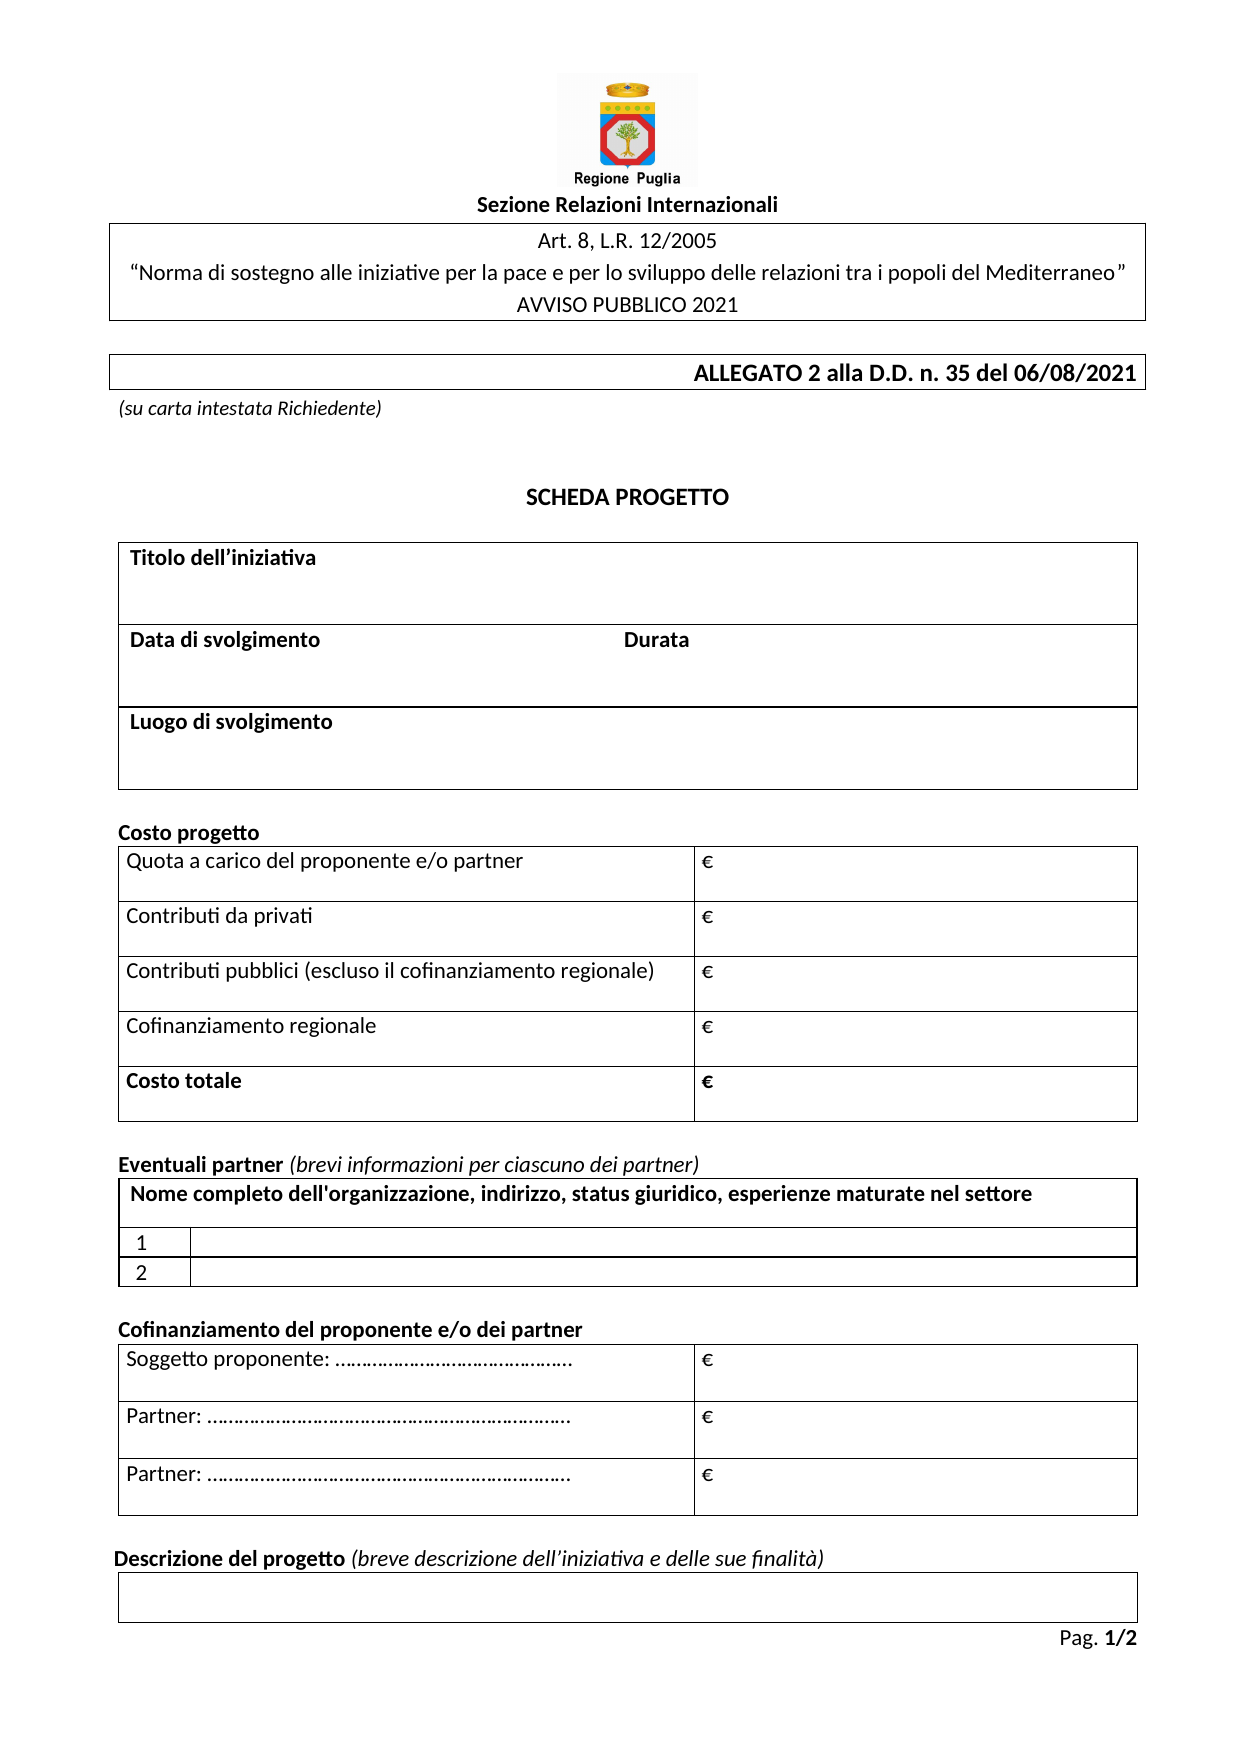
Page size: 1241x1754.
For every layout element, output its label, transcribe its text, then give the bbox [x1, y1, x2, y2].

table_header Soggetto proponente: ……………………………………… [119, 1345, 694, 1401]
text ALLEGATO 2 alla D.D. n. 35 del 06/08/2021 [110, 355, 1145, 389]
table_cell 1 [120, 1228, 190, 1256]
table_cell [191, 1258, 1136, 1286]
table_cell [191, 1228, 1136, 1256]
text (su carta intestata Richiedente) [118, 395, 1137, 420]
table_cell Partner: …………………………………………………………… [119, 1459, 694, 1515]
table_cell € [695, 1459, 1137, 1515]
text Descrizione del progetto (breve descrizione dell’iniziativa e delle sue finalità) [103, 1544, 1137, 1572]
table_cell Contributi da privati [119, 902, 694, 956]
text Eventuali partner (brevi informazioni per ciascuno dei partner) [118, 1150, 1137, 1178]
table_header Titolo dell’iniziativa [119, 543, 1137, 624]
text SCHEDA PROGETTO [118, 481, 1137, 512]
table_cell € [695, 957, 1137, 1011]
table_header € [695, 847, 1137, 901]
table_header € [695, 1345, 1137, 1401]
table_cell Luogo di svolgimento [119, 708, 1137, 788]
table_cell € [695, 1067, 1137, 1121]
table_header Nome completo dell'organizzazione, indirizzo, status giuridico, esperienze maturate nel settore [120, 1179, 1136, 1227]
table_cell Data di svolgimento Durata [119, 625, 1137, 706]
table_cell € [695, 1402, 1137, 1458]
table_cell Cofinanziamento regionale [119, 1012, 694, 1066]
table_cell € [695, 1012, 1137, 1066]
text Cofinanziamento del proponente e/o dei partner [118, 1315, 1137, 1343]
table_cell Contributi pubblici (escluso il cofinanziamento regionale) [119, 957, 694, 1011]
table_cell € [695, 902, 1137, 956]
table_header [119, 1573, 1137, 1622]
table_header Quota a carico del proponente e/o partner [119, 847, 694, 901]
table_cell 2 [120, 1258, 190, 1286]
table_cell Costo totale [119, 1067, 694, 1121]
text Costo progetto [118, 818, 1137, 846]
table_cell Partner: …………………………………………………………… [119, 1402, 694, 1458]
